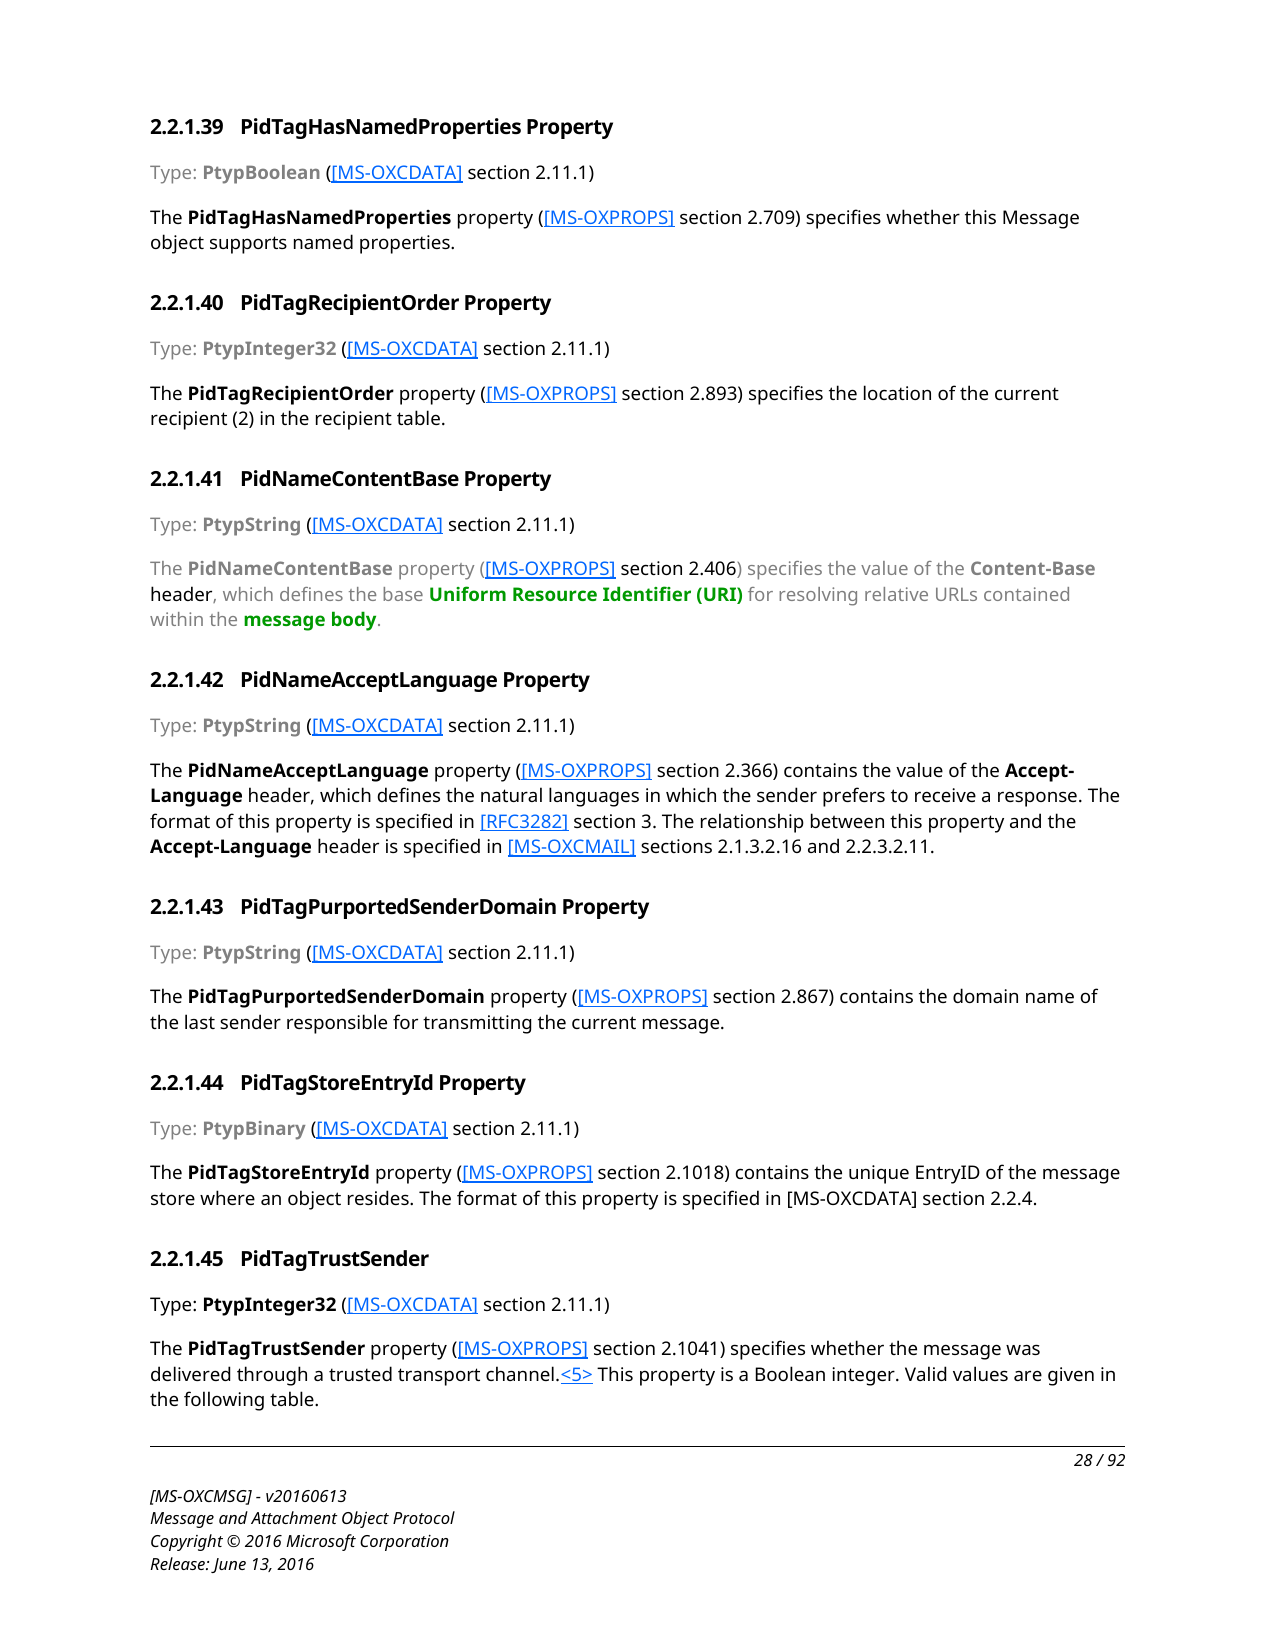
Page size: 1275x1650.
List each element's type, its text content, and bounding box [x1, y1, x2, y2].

subtitle PidTagRecipientOrder Property [150, 288, 1125, 317]
text The PidTagPurportedSenderDomain property ([MS-OXPROPS] section 2.867) contains the domain name of the last sender responsible for transmitting the current message. [150, 984, 1125, 1035]
text Type: PtypInteger32 ([MS-OXCDATA] section 2.11.1) [150, 1291, 1125, 1317]
text Type: PtypString ([MS-OXCDATA] section 2.11.1) [150, 713, 1125, 738]
text Type: PtypBinary ([MS-OXCDATA] section 2.11.1) [150, 1115, 1125, 1141]
text The PidTagHasNamedProperties property ([MS-OXPROPS] section 2.709) specifies whether this Message object supports named properties. [150, 204, 1125, 255]
text The PidTagRecipientOrder property ([MS-OXPROPS] section 2.893) specifies the location of the current recipient (2) in the recipient table. [150, 380, 1125, 431]
subtitle PidTagStoreEntryId Property [150, 1068, 1125, 1097]
subtitle PidTagHasNamedProperties Property [150, 112, 1125, 141]
text The PidTagTrustSender property ([MS-OXPROPS] section 2.1041) specifies whether the message was delivered through a trusted transport channel.<5> This property is a Boolean integer. Valid values are given in the following table. [150, 1336, 1125, 1412]
subtitle PidTagPurportedSenderDomain Property [150, 892, 1125, 921]
text Type: PtypInteger32 ([MS-OXCDATA] section 2.11.1) [150, 336, 1125, 361]
text The PidTagStoreEntryId property ([MS-OXPROPS] section 2.1018) contains the unique EntryID of the message store where an object resides. The format of this property is specified in [MS-OXCDATA] section 2.2.4. [150, 1160, 1125, 1211]
text The PidNameContentBase property ([MS-OXPROPS] section 2.406) specifies the value of the Content-Base header, which defines the base Uniform Resource Identifier (URI) for resolving relative URLs contained within the message body. [150, 556, 1125, 632]
text Type: PtypString ([MS-OXCDATA] section 2.11.1) [150, 939, 1125, 965]
text Type: PtypBoolean ([MS-OXCDATA] section 2.11.1) [150, 160, 1125, 185]
text The PidNameAcceptLanguage property ([MS-OXPROPS] section 2.366) contains the value of the Accept-Language header, which defines the natural languages in which the sender prefers to receive a response. The format of this property is specified in [RFC3282] section 3. The relationship between this property and the Accept-Language header is specified in [MS-OXCMAIL] sections 2.1.3.2.16 and 2.2.3.2.11. [150, 757, 1125, 859]
subtitle PidNameAcceptLanguage Property [150, 666, 1125, 694]
subtitle PidNameContentBase Property [150, 464, 1125, 493]
subtitle PidTagTrustSender [150, 1244, 1125, 1272]
text Type: PtypString ([MS-OXCDATA] section 2.11.1) [150, 511, 1125, 537]
